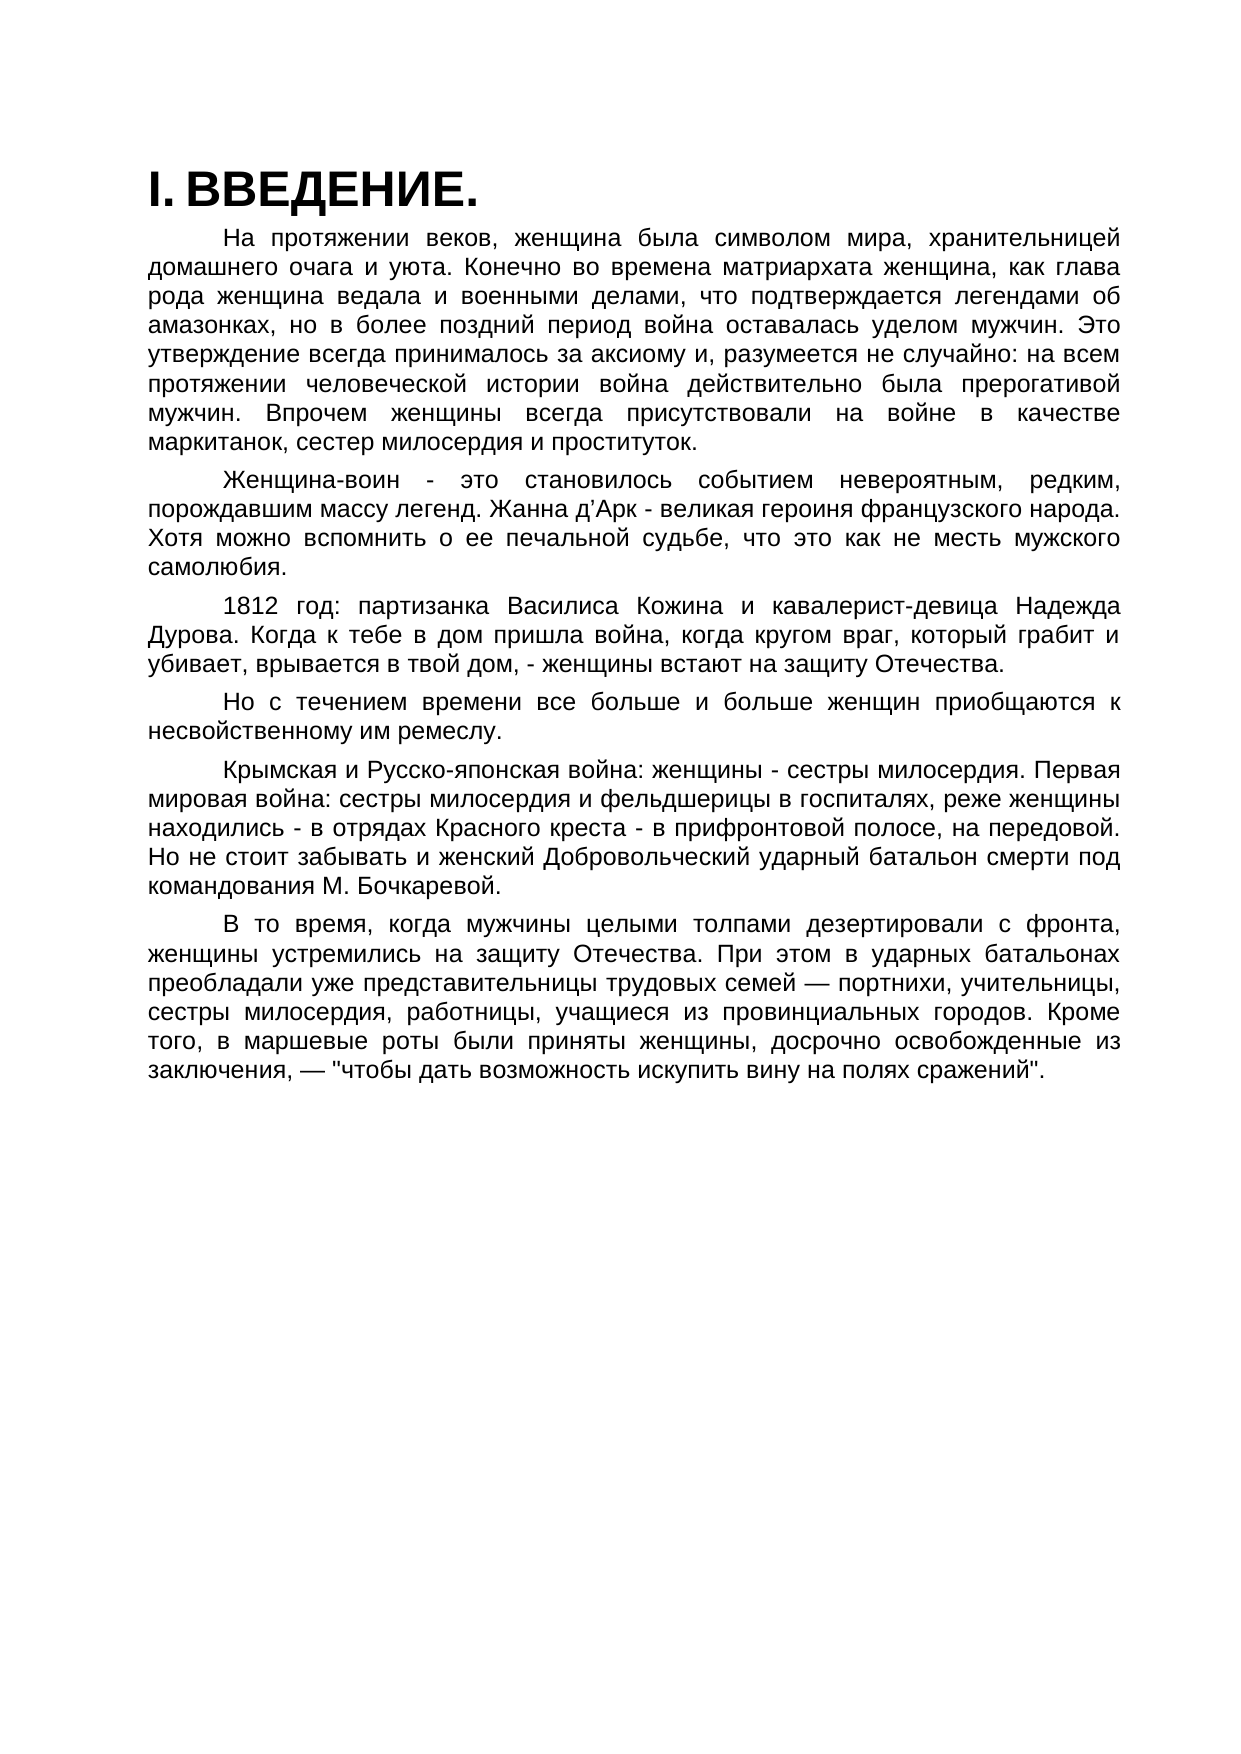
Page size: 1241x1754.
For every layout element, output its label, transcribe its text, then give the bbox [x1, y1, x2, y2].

text Женщина-воин - это становилось событием невероятным, редким, порождавшим массу легенд. Жанна д’Арк - великая героиня французского народа. Хотя можно вспомнить о ее печальной судьбе, что это как не месть мужского самолюбия. [148, 465, 1122, 581]
text Крымская и Русско-японская война: женщины - сестры милосердия. Первая мировая война: сестры милосердия и фельдшерицы в госпиталях, реже женщины находились - в отрядах Красного креста - в прифронтовой полосе, на передовой. Но не стоит забывать и женский Добровольческий ударный батальон смерти под командования М. Бочкаревой. [148, 755, 1122, 900]
text Но с течением времени все больше и больше женщин приобщаются к несвойственному им ремеслу. [148, 687, 1122, 745]
subtitle ВВЕДЕНИЕ. [148, 159, 1122, 217]
text На протяжении веков, женщина была символом мира, хранительницей домашнего очага и уюта. Конечно во времена матриархата женщина, как глава рода женщина ведала и военными делами, что подтверждается легендами об амазонках, но в более поздний период война оставалась уделом мужчин. Это утверждение всегда принималось за аксиому и, разумеется не случайно: на всем протяжении человеческой истории война действительно была прерогативой мужчин. Впрочем женщины всегда присутствовали на войне в качестве маркитанок, сестер милосердия и проституток. [148, 223, 1122, 456]
text 1812 год: партизанка Василиса Кожина и кавалерист-девица Надежда Дурова. Когда к тебе в дом пришла война, когда кругом враг, который грабит и убивает, врывается в твой дом, - женщины встают на защиту Отечества. [148, 591, 1122, 678]
text В то время, когда мужчины целыми толпами дезертировали с фронта, женщины устремились на защиту Отечества. При этом в ударных батальонах преобладали уже представительницы трудовых семей — портнихи, учительницы, сестры милосердия, работницы, учащиеся из провинциальных городов. Кроме того, в маршевые роты были приняты женщины, досрочно освобожденные из заключения, — "чтобы дать возможность искупить вину на полях сражений". [148, 909, 1122, 1084]
